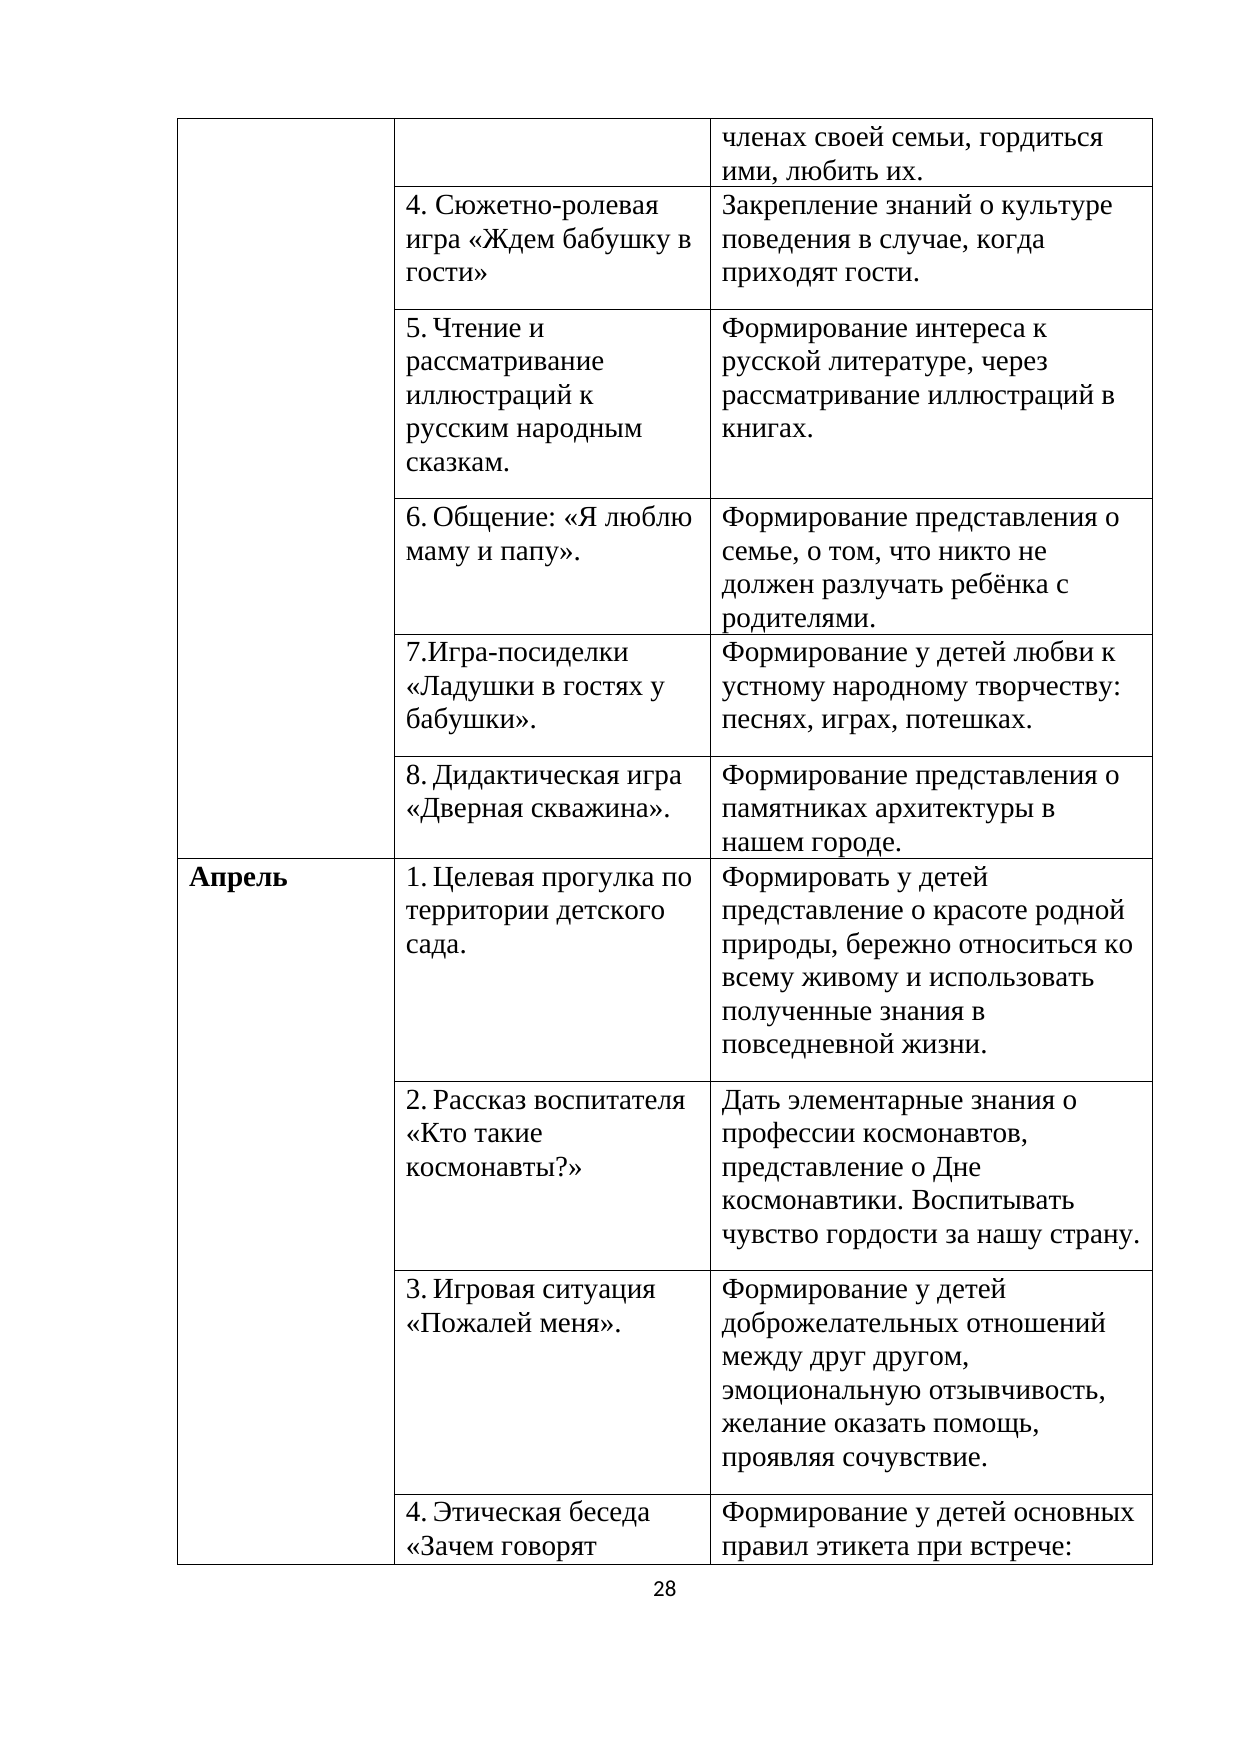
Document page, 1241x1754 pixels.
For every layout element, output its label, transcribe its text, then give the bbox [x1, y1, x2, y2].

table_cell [711, 1495, 1152, 1564]
table_cell 3. Игровая ситуация «Пожалей меня». [395, 1271, 710, 1493]
table_cell Апрель [178, 859, 394, 1564]
table_cell 4. Сюжетно-ролевая игра «Ждем бабушку в гости» [395, 187, 710, 309]
table_cell 8. Дидактическая игра «Дверная скважина». [395, 757, 710, 858]
table_cell Закрепление знаний о культуре поведения в случае, когда приходят гости. [711, 187, 1152, 309]
table_cell Формирование интереса к русской литературе, через рассматривание иллюстраций в книгах. [711, 310, 1152, 498]
table_cell Формирование у детей доброжелательных отношений между друг другом, эмоциональную отзывчивость, желание оказать помощь, проявляя сочувствие. [711, 1271, 1152, 1493]
table_cell Дать элементарные знания о профессии космонавтов, представление о Дне космонавтики. Воспитывать чувство гордости за нашу страну. [711, 1082, 1152, 1270]
table_cell 2. Рассказ воспитателя «Кто такие космонавты?» [395, 1082, 710, 1270]
table_cell Формирование у детей любви к устному народному творчеству: песнях, играх, потешках. [711, 635, 1152, 756]
table_cell Формирование представления о памятниках архитектуры в нашем городе. [711, 757, 1152, 858]
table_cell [395, 1495, 710, 1564]
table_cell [395, 119, 710, 186]
table_cell 1. Целевая прогулка по территории детского сада. [395, 859, 710, 1081]
table_cell 5. Чтение и рассматривание иллюстраций к русским народным сказкам. [395, 310, 710, 498]
table_cell 7.Игра-посиделки «Ладушки в гостях у бабушки». [395, 635, 710, 756]
table_cell 6. Общение: «Я люблю маму и папу». [395, 499, 710, 633]
table_cell Формирование представления о семье, о том, что никто не должен разлучать ребёнка с родителями. [711, 499, 1152, 633]
table_cell Формировать у детей представление о красоте родной природы, бережно относиться ко всему живому и использовать полученные знания в повседневной жизни. [711, 859, 1152, 1081]
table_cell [711, 119, 1152, 186]
